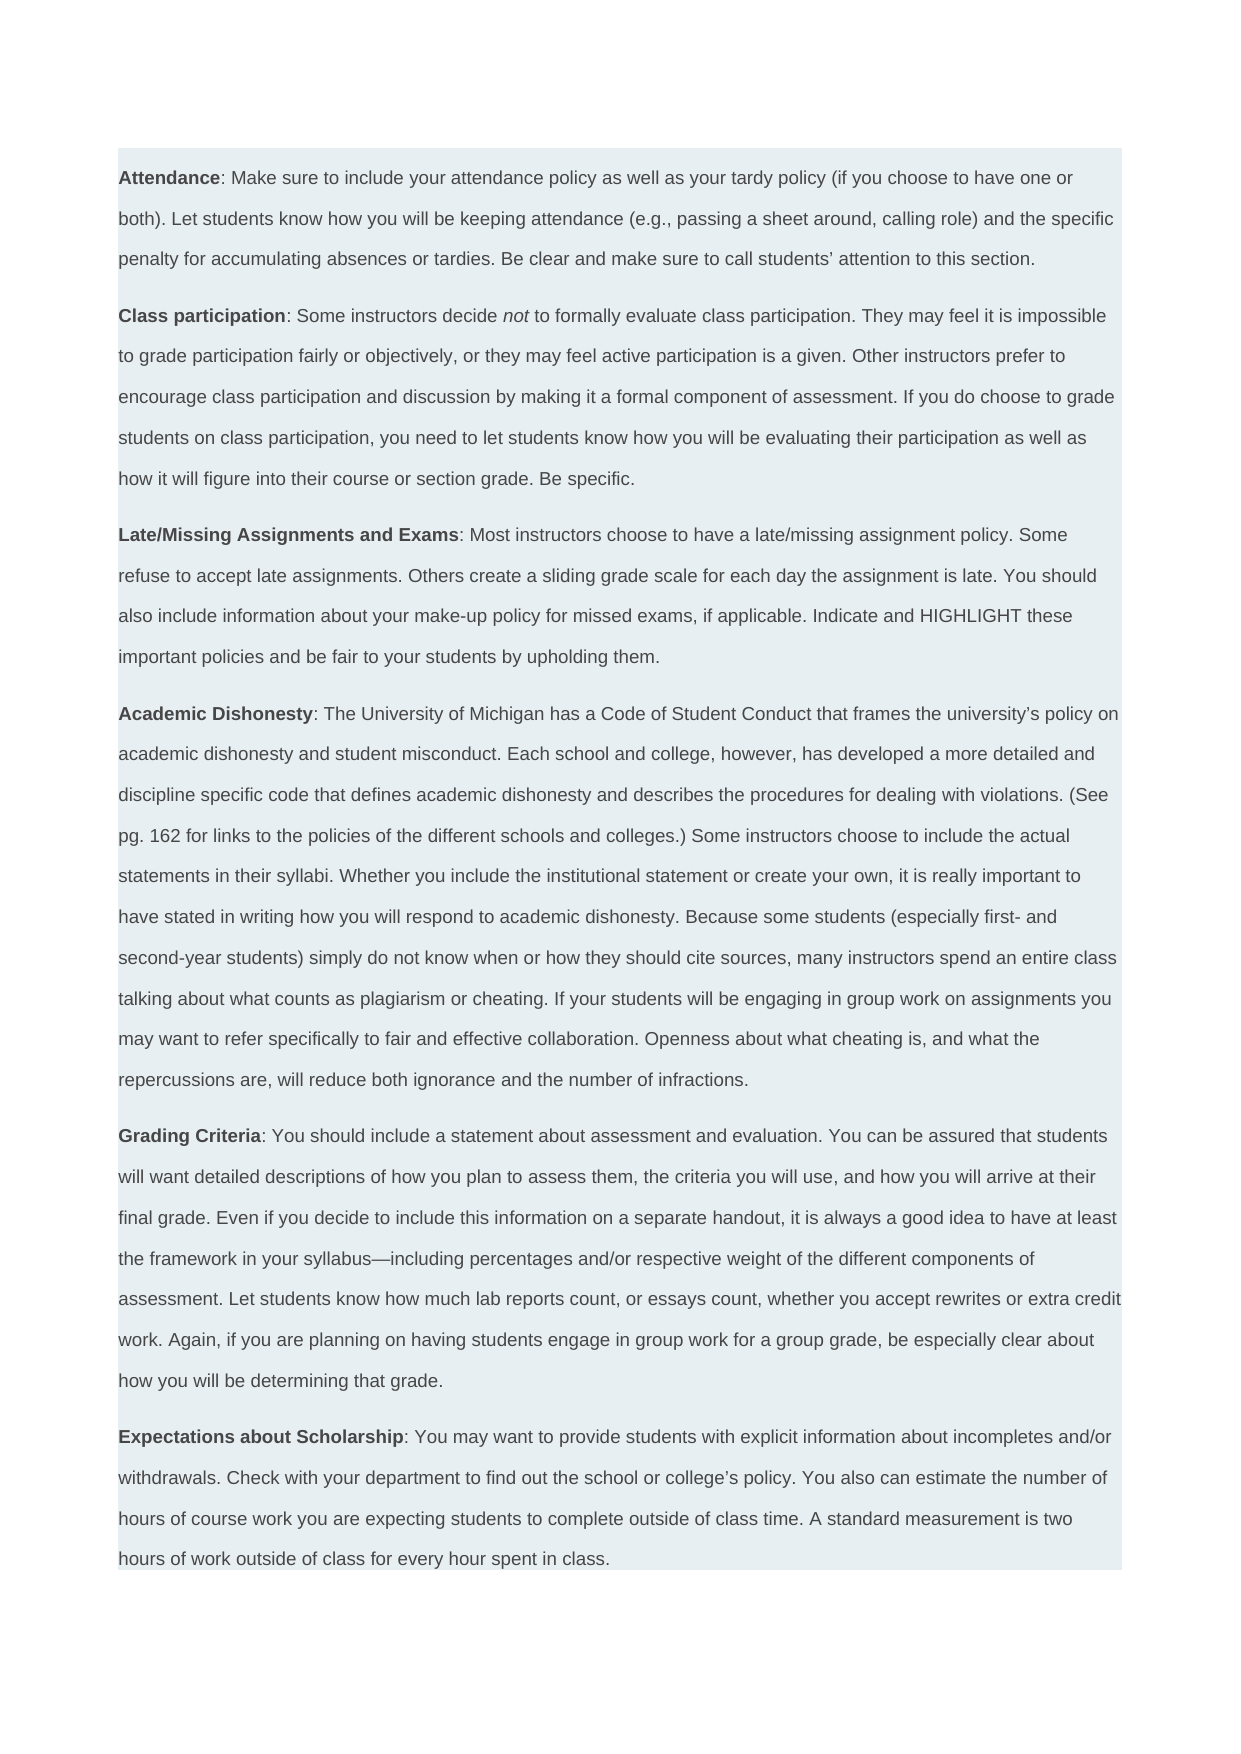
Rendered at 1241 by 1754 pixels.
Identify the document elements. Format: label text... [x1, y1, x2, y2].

text Class participation: Some instructors decide not to formally evaluate class participation. They may feel it is impossible to grade participation fairly or objectively, or they may feel active participation is a given. Other instructors prefer to encourage class participation and discussion by making it a formal component of assessment. If you do choose to grade students on class participation, you need to let students know how you will be evaluating their participation as well as how it will figure into their course or section grade. Be specific. [118, 285, 1122, 489]
text Attendance: Make sure to include your attendance policy as well as your tardy policy (if you choose to have one or both). Let students know how you will be keeping attendance (e.g., passing a sheet around, calling role) and the specific penalty for accumulating absences or tardies. Be clear and make sure to call students’ attention to this section. [118, 148, 1122, 270]
text Late/Missing Assignments and Exams: Most instructors choose to have a late/missing assignment policy. Some refuse to accept late assignments. Others create a sliding grade scale for each day the assignment is late. You should also include information about your make-up policy for missed exams, if applicable. Indicate and HIGHLIGHT these important policies and be fair to your students by upholding them. [118, 505, 1122, 668]
text Grading Criteria: You should include a statement about assessment and evaluation. You can be assured that students will want detailed descriptions of how you plan to assess them, the criteria you will use, and how you will arrive at their final grade. Even if you decide to include this information on a separate handout, it is always a good idea to have at least the framework in your syllabus—including percentages and/or respective weight of the different components of assessment. Let students know how much lab reports count, or essays count, whether you accept rewrites or extra credit work. Again, if you are planning on having students engage in group work for a group grade, be especially clear about how you will be determining that grade. [118, 1106, 1122, 1391]
text Expectations about Scholarship: You may want to provide students with explicit information about incompletes and/or withdrawals. Check with your department to find out the school or college’s policy. You also can estimate the number of hours of course work you are expecting students to complete outside of class time. A standard measurement is two hours of work outside of class for every hour spent in class. [118, 1407, 1122, 1570]
text Academic Dishonesty: The University of Michigan has a Code of Student Conduct that frames the university’s policy on academic dishonesty and student misconduct. Each school and college, however, has developed a more detailed and discipline specific code that defines academic dishonesty and describes the procedures for dealing with violations. (See pg. 162 for links to the policies of the different schools and colleges.) Some instructors choose to include the actual statements in their syllabi. Whether you include the institutional statement or create your own, it is really important to have stated in writing how you will respond to academic dishonesty. Because some students (especially first- and second-year students) simply do not know when or how they should cite sources, many instructors spend an entire class talking about what counts as plagiarism or cheating. If your students will be engaging in group work on assignments you may want to refer specifically to fair and effective collaboration. Openness about what cheating is, and what the repercussions are, will reduce both ignorance and the number of infractions. [118, 683, 1122, 1091]
